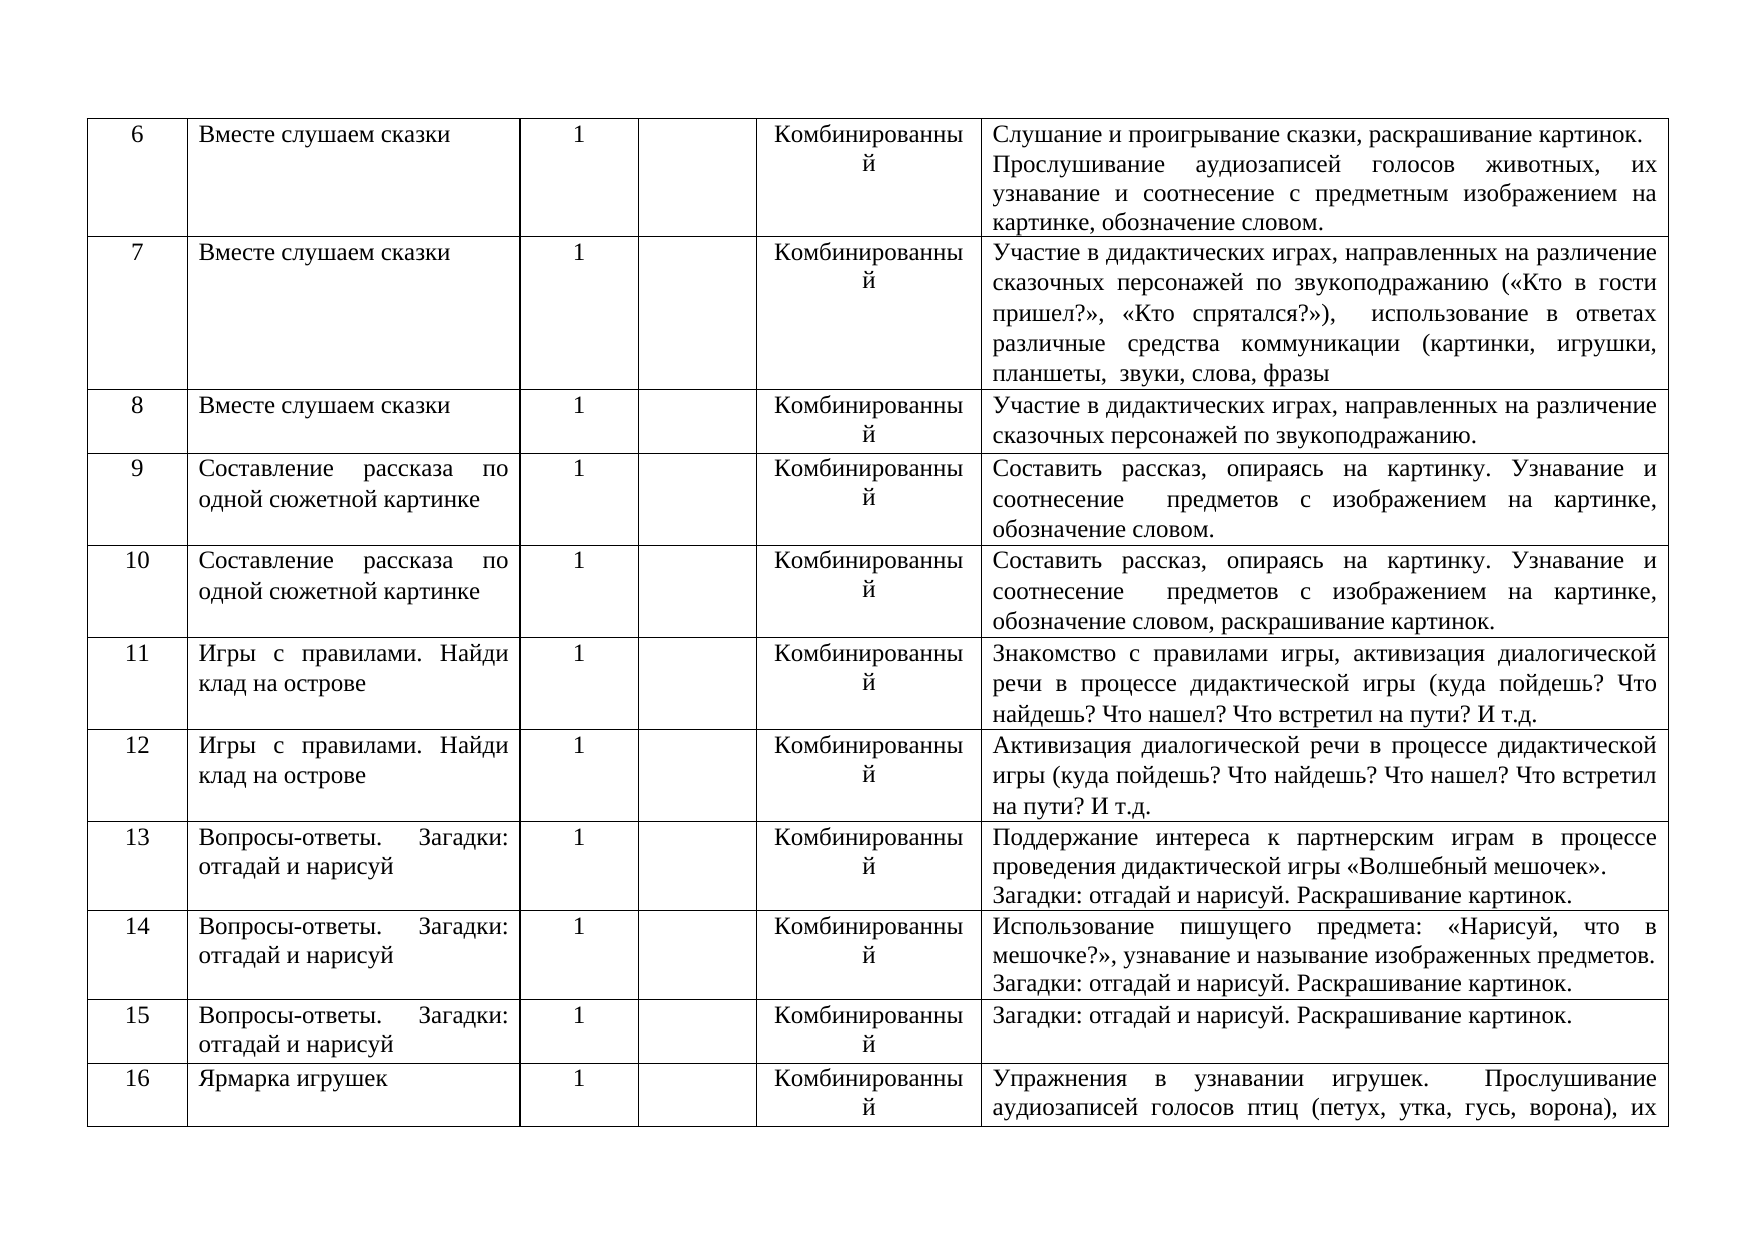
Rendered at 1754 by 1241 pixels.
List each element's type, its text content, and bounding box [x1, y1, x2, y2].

table_cell Комбинированный [757, 911, 981, 999]
table_cell Вопросы-ответы. Загадки: отгадай и нарисуй [188, 1000, 519, 1062]
table_cell Вместе слушаем сказки [188, 390, 519, 452]
table_cell 1 [521, 454, 638, 544]
table_cell Комбинированный [757, 638, 981, 729]
table_cell [639, 730, 756, 821]
table_cell Вопросы-ответы. Загадки: отгадай и нарисуй [188, 911, 519, 999]
table_cell Вместе слушаем сказки [188, 237, 519, 389]
table_cell Комбинированный [757, 454, 981, 544]
table_cell 1 [521, 638, 638, 729]
table_cell 15 [88, 1000, 187, 1062]
table_cell 1 [521, 119, 638, 236]
table_cell 1 [521, 1064, 638, 1126]
table_cell Составить рассказ, опираясь на картинку. Узнавание и соотнесение предметов с изображением на картинке, обозначение словом, раскрашивание картинок. [982, 546, 1668, 637]
table_cell Комбинированный [757, 390, 981, 452]
table_cell Комбинированный [757, 1000, 981, 1062]
table_cell Игры с правилами. Найди клад на острове [188, 730, 519, 821]
table_cell Комбинированный [757, 1064, 981, 1126]
table_cell 7 [88, 237, 187, 389]
table_cell 12 [88, 730, 187, 821]
table_cell Загадки: отгадай и нарисуй. Раскрашивание картинок. [982, 1000, 1668, 1062]
table_cell Вместе слушаем сказки [188, 119, 519, 236]
table_cell Ярмарка игрушек [188, 1064, 519, 1126]
table_cell [639, 822, 756, 910]
table_cell [639, 237, 756, 389]
table_cell Комбинированный [757, 237, 981, 389]
table_cell Поддержание интереса к партнерским играм в процессе проведения дидактической игры «Волшебный мешочек». Загадки: отгадай и нарисуй. Раскрашивание картинок. [982, 822, 1668, 910]
table_cell 1 [521, 730, 638, 821]
table_cell Вопросы-ответы. Загадки: отгадай и нарисуй [188, 822, 519, 910]
table_cell Комбинированный [757, 730, 981, 821]
table_cell Составление рассказа по одной сюжетной картинке [188, 454, 519, 544]
table_cell [639, 454, 756, 544]
table_cell 1 [521, 911, 638, 999]
table_cell [639, 119, 756, 236]
table_cell 8 [88, 390, 187, 452]
table_cell Слушание и проигрывание сказки, раскрашивание картинок. Прослушивание аудиозаписей голосов животных, их узнавание и соотнесение с предметным изображением на картинке, обозначение словом. [982, 119, 1668, 236]
table_cell Комбинированный [757, 822, 981, 910]
table_cell 1 [521, 546, 638, 637]
table_cell Комбинированный [757, 546, 981, 637]
table_cell 16 [88, 1064, 187, 1126]
table_cell [639, 1064, 756, 1126]
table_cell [982, 1064, 1668, 1126]
table_cell 1 [521, 237, 638, 389]
table_cell [639, 1000, 756, 1062]
table_cell [639, 390, 756, 452]
table_cell Участие в дидактических играх, направленных на различение сказочных персонажей по звукоподражанию. [982, 390, 1668, 452]
table_cell 1 [521, 390, 638, 452]
table_cell 9 [88, 454, 187, 544]
table_cell 1 [521, 822, 638, 910]
table_cell [639, 638, 756, 729]
table_cell [639, 546, 756, 637]
table_cell 10 [88, 546, 187, 637]
table_cell Знакомство с правилами игры, активизация диалогической речи в процессе дидактической игры (куда пойдешь? Что найдешь? Что нашел? Что встретил на пути? И т.д. [982, 638, 1668, 729]
table_cell Активизация диалогической речи в процессе дидактической игры (куда пойдешь? Что найдешь? Что нашел? Что встретил на пути? И т.д. [982, 730, 1668, 821]
table_cell Игры с правилами. Найди клад на острове [188, 638, 519, 729]
table_cell 14 [88, 911, 187, 999]
table_cell Составление рассказа по одной сюжетной картинке [188, 546, 519, 637]
table_cell Использование пишущего предмета: «Нарисуй, что в мешочке?», узнавание и называние изображенных предметов. Загадки: отгадай и нарисуй. Раскрашивание картинок. [982, 911, 1668, 999]
table_cell 13 [88, 822, 187, 910]
table_cell Комбинированный [757, 119, 981, 236]
table_cell 6 [88, 119, 187, 236]
table_cell 11 [88, 638, 187, 729]
table_cell Составить рассказ, опираясь на картинку. Узнавание и соотнесение предметов с изображением на картинке, обозначение словом. [982, 454, 1668, 544]
table_cell Участие в дидактических играх, направленных на различение сказочных персонажей по звукоподражанию («Кто в гости пришел?», «Кто спрятался?»), использование в ответах различные средства коммуникации (картинки, игрушки, планшеты, звуки, слова, фразы [982, 237, 1668, 389]
table_cell [639, 911, 756, 999]
table_cell 1 [521, 1000, 638, 1062]
